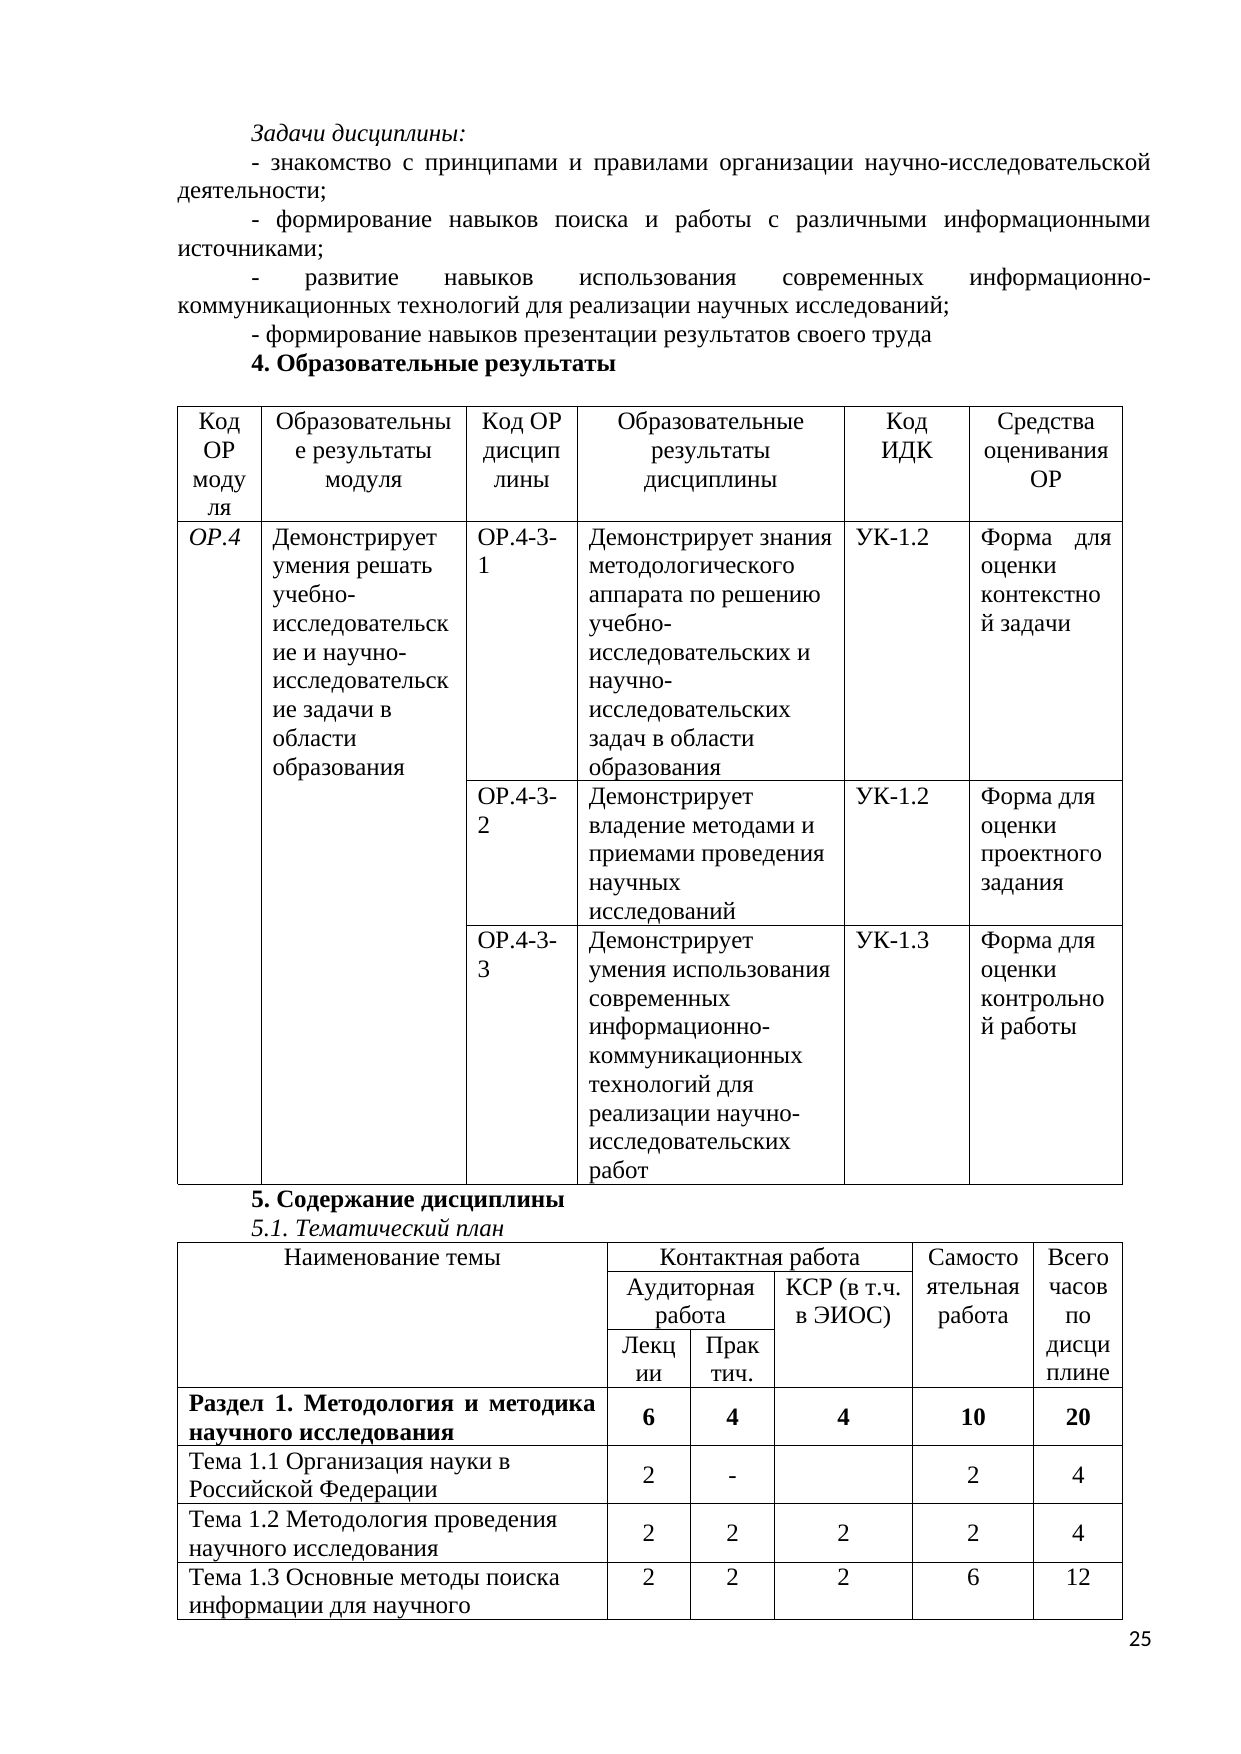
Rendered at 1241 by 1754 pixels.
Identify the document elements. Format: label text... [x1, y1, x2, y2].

table_header Код ОР дисциплины [467, 407, 577, 521]
table_cell 4 [1034, 1446, 1122, 1503]
table_cell Тема 1.2 Методология проведения научного исследования [178, 1504, 607, 1561]
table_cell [178, 1563, 607, 1619]
table_cell 2 [913, 1504, 1033, 1561]
table_cell УК-1.2 [845, 781, 969, 925]
table_header Код ИДК [845, 407, 969, 521]
table_cell ОР.4 [178, 522, 261, 1184]
table_cell 2 [913, 1446, 1033, 1503]
table_header Средства оценивания ОР [970, 407, 1122, 521]
table_cell 6 [608, 1388, 690, 1445]
table_header Образовательные результаты модуля [262, 407, 466, 521]
table_cell ОР.4-3-2 [467, 781, 577, 925]
table_cell 2 [608, 1504, 690, 1561]
table_cell Лекции [608, 1330, 690, 1387]
table_cell Форма для оценки контекстной задачи [970, 522, 1122, 780]
table_cell 2 [608, 1446, 690, 1503]
table_cell 2 [691, 1504, 774, 1561]
table_cell 2 [608, 1563, 690, 1619]
table_cell 4 [775, 1388, 912, 1445]
table_header Всего часов по дисциплине [1034, 1243, 1122, 1387]
text 4. Образовательные результаты [177, 348, 1152, 377]
table_cell - [691, 1446, 774, 1503]
table_cell Демонстрирует умения решать учебно-исследовательские и научно-исследовательские задачи в области образования [262, 522, 466, 1184]
table_header Наименование темы [178, 1243, 607, 1387]
table_cell Демонстрирует владение методами и приемами проведения научных исследований [578, 781, 844, 925]
table_cell Тема 1.1 Организация науки в Российской Федерации [178, 1446, 607, 1503]
table_cell КСР (в т.ч. в ЭИОС) [775, 1272, 912, 1387]
table_cell 2 [691, 1563, 774, 1619]
table_cell УК-1.3 [845, 926, 969, 1184]
table_cell ОР.4-3-1 [467, 522, 577, 780]
text - формирование навыков презентации результатов своего труда [177, 319, 1152, 348]
table_cell 6 [913, 1563, 1033, 1619]
table_cell 10 [913, 1388, 1033, 1445]
text - знакомство с принципами и правилами организации научно-исследовательской деятельности; [177, 147, 1152, 204]
table_cell Демонстрирует знания методологического аппарата по решению учебно-исследовательских и научно-исследовательских задач в области образования [578, 522, 844, 780]
table_cell 20 [1034, 1388, 1122, 1445]
table_cell 2 [775, 1563, 912, 1619]
table_cell [775, 1446, 912, 1503]
table_cell Форма для оценки контрольной работы [970, 926, 1122, 1184]
table_cell Практич. [691, 1330, 774, 1387]
table_cell 12 [1034, 1563, 1122, 1619]
table_cell 4 [1034, 1504, 1122, 1561]
table_header Контактная работа [608, 1243, 912, 1271]
table_header Код ОР модуля [178, 407, 261, 521]
text 5.1. Тематический план [177, 1213, 1152, 1242]
table_cell УК-1.2 [845, 522, 969, 780]
table_cell 2 [775, 1504, 912, 1561]
table_cell ОР.4-3-3 [467, 926, 577, 1184]
text - формирование навыков поиска и работы с различными информационными источниками; [177, 204, 1152, 262]
table_cell Форма для оценки проектного задания [970, 781, 1122, 925]
table_header Образовательные результаты дисциплины [578, 407, 844, 521]
text 5. Содержание дисциплины [177, 1184, 1152, 1213]
table_cell Демонстрирует умения использования современных информационно-коммуникационных технологий для реализации научно-исследовательских работ [578, 926, 844, 1184]
table_cell Раздел 1. Методология и методика научного исследования [178, 1388, 607, 1445]
text Задачи дисциплины: [177, 118, 1152, 147]
table_header Самостоятельная работа [913, 1243, 1033, 1387]
text - развитие навыков использования современных информационно-коммуникационных технологий для реализации научных исследований; [177, 262, 1152, 319]
table_cell 4 [691, 1388, 774, 1445]
table_cell Аудиторная работа [608, 1272, 774, 1329]
